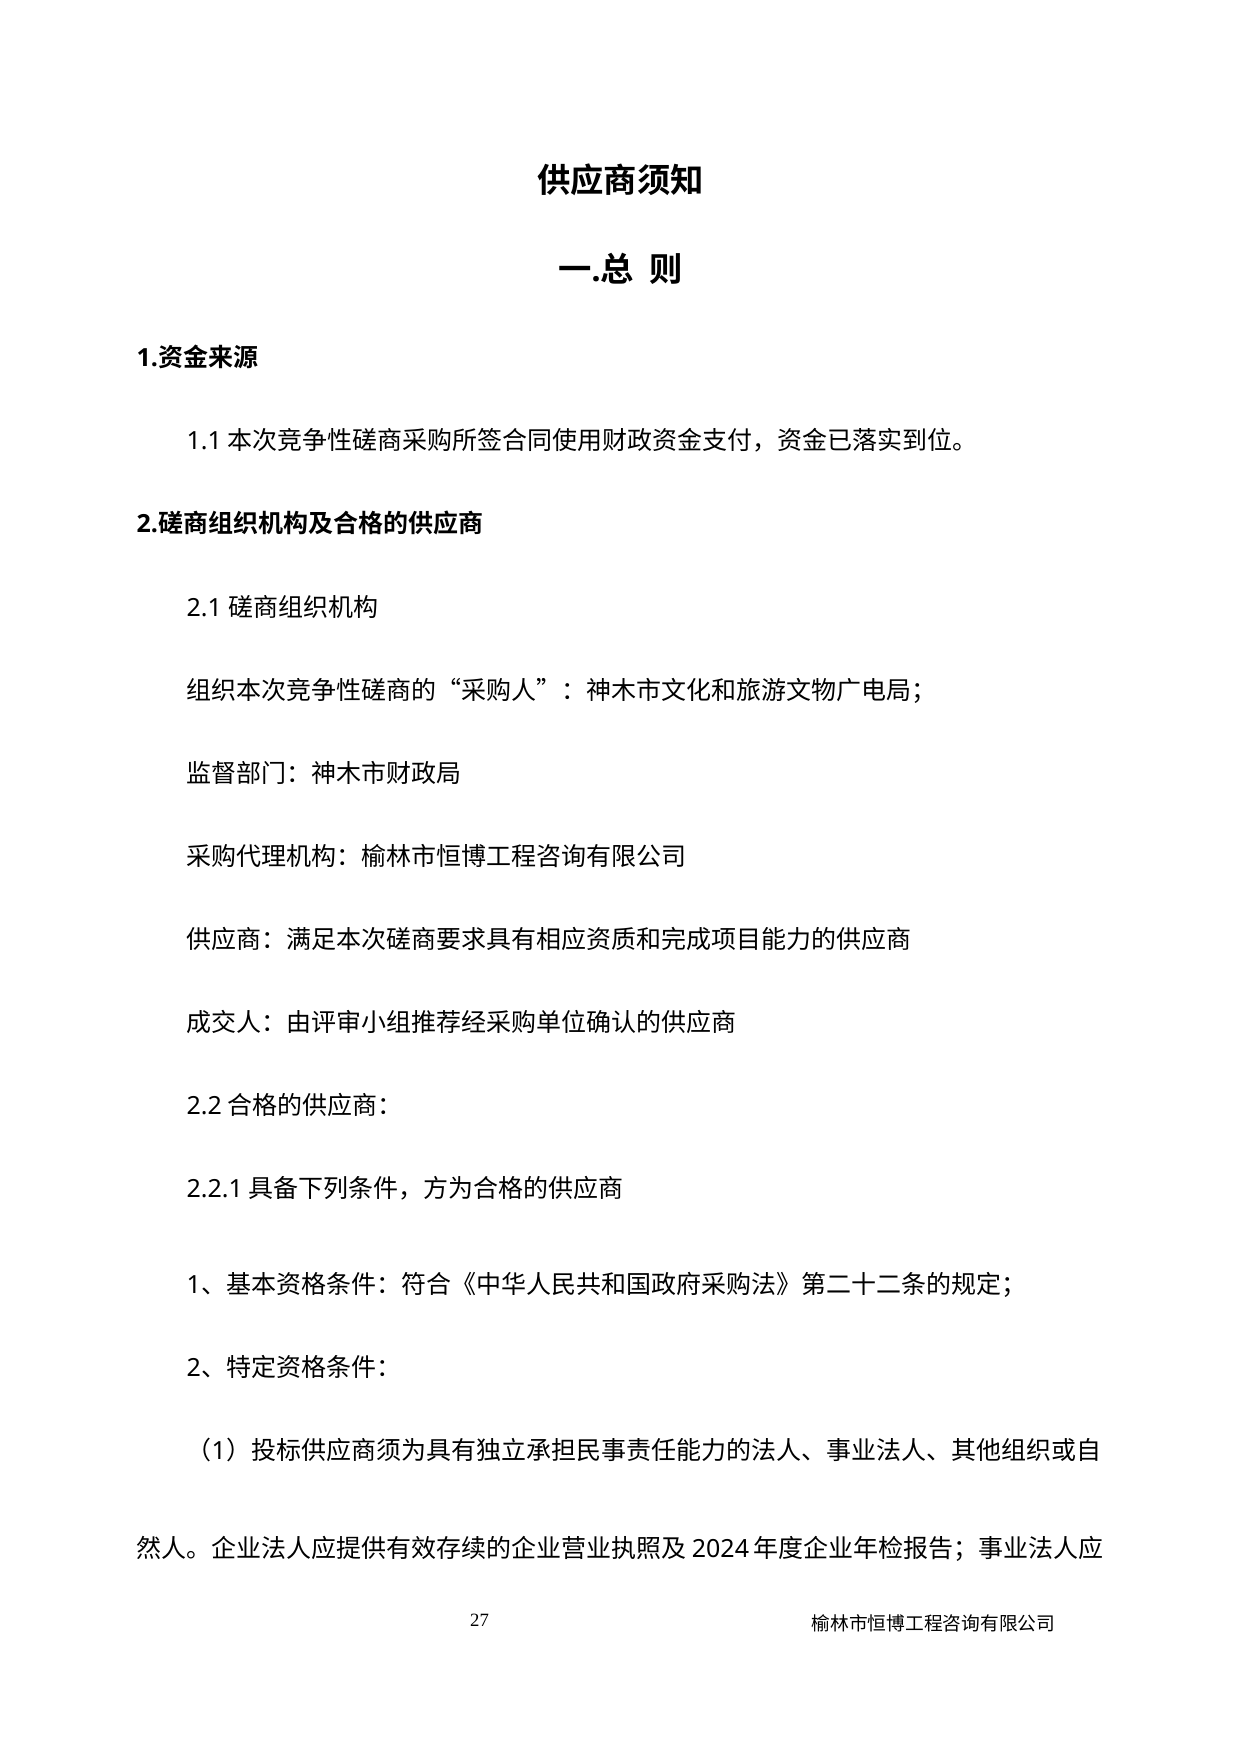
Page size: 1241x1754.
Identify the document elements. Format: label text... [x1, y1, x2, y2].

text 2.1 磋商组织机构 [136, 573, 1104, 638]
text 1.1本次竞争性磋商采购所签合同使用财政资金支付，资金已落实到位。 [136, 406, 1104, 471]
text 监督部门：神木市财政局 [136, 739, 1104, 804]
text 供应商：满足本次磋商要求具有相应资质和完成项目能力的供应商 [136, 905, 1104, 970]
text 一.总 则 [136, 234, 1104, 299]
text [136, 1416, 1104, 1579]
text 2.2.1具备下列条件，方为合格的供应商 [136, 1154, 1104, 1219]
text 成交人：由评审小组推荐经采购单位确认的供应商 [136, 988, 1104, 1053]
text 组织本次竞争性磋商的“采购人”：神木市文化和旅游文物广电局； [136, 656, 1104, 721]
list 2、特定资格条件： [136, 1333, 1104, 1398]
text 采购代理机构：榆林市恒博工程咨询有限公司 [136, 822, 1104, 887]
text 2.2合格的供应商： [136, 1071, 1104, 1136]
text 1、基本资格条件：符合《中华人民共和国政府采购法》第二十二条的规定； [136, 1250, 1104, 1315]
text 供应商须知 [136, 145, 1104, 210]
text 2.磋商组织机构及合格的供应商 [136, 489, 1104, 554]
text 1.资金来源 [136, 323, 1104, 388]
